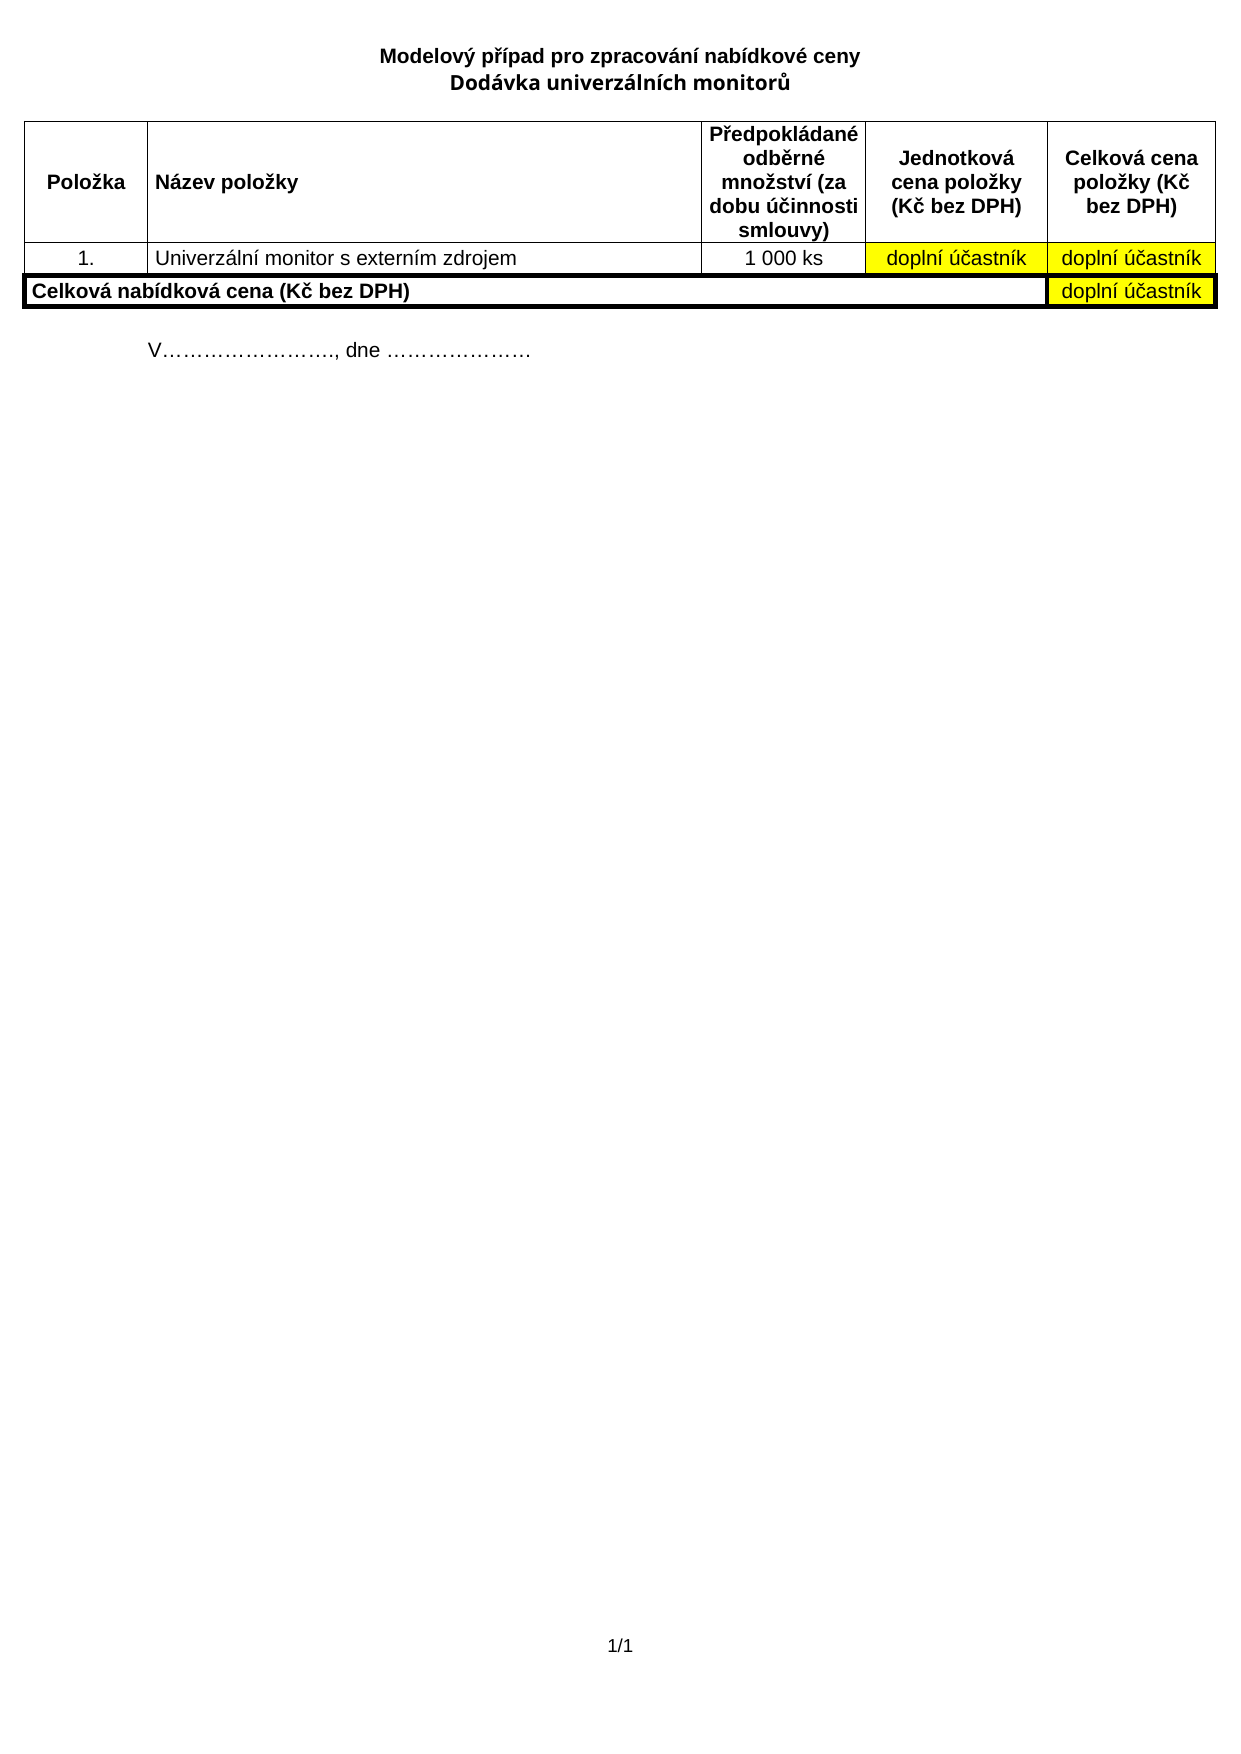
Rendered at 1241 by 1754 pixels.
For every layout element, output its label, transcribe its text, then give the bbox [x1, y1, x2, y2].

table_cell doplní účastník [1048, 243, 1215, 273]
table_cell Univerzální monitor s externím zdrojem [148, 243, 701, 273]
table_cell doplní účastník [866, 243, 1047, 273]
table_cell 1 000 ks [702, 243, 865, 273]
table_header Položka [25, 122, 147, 242]
table_cell doplní účastník [1049, 278, 1213, 304]
table_header Jednotková cena položky (Kč bez DPH) [866, 122, 1047, 242]
table_header Celková cena položky (Kč bez DPH) [1048, 122, 1215, 242]
table_header Název položky [148, 122, 701, 242]
text V……………………., dne ………………… [148, 338, 1093, 362]
table_header Předpokládané odběrné množství (za dobu účinnosti smlouvy) [702, 122, 865, 242]
table_cell Celková nabídková cena (Kč bez DPH) [27, 278, 1045, 304]
table_cell 1. [25, 243, 147, 273]
